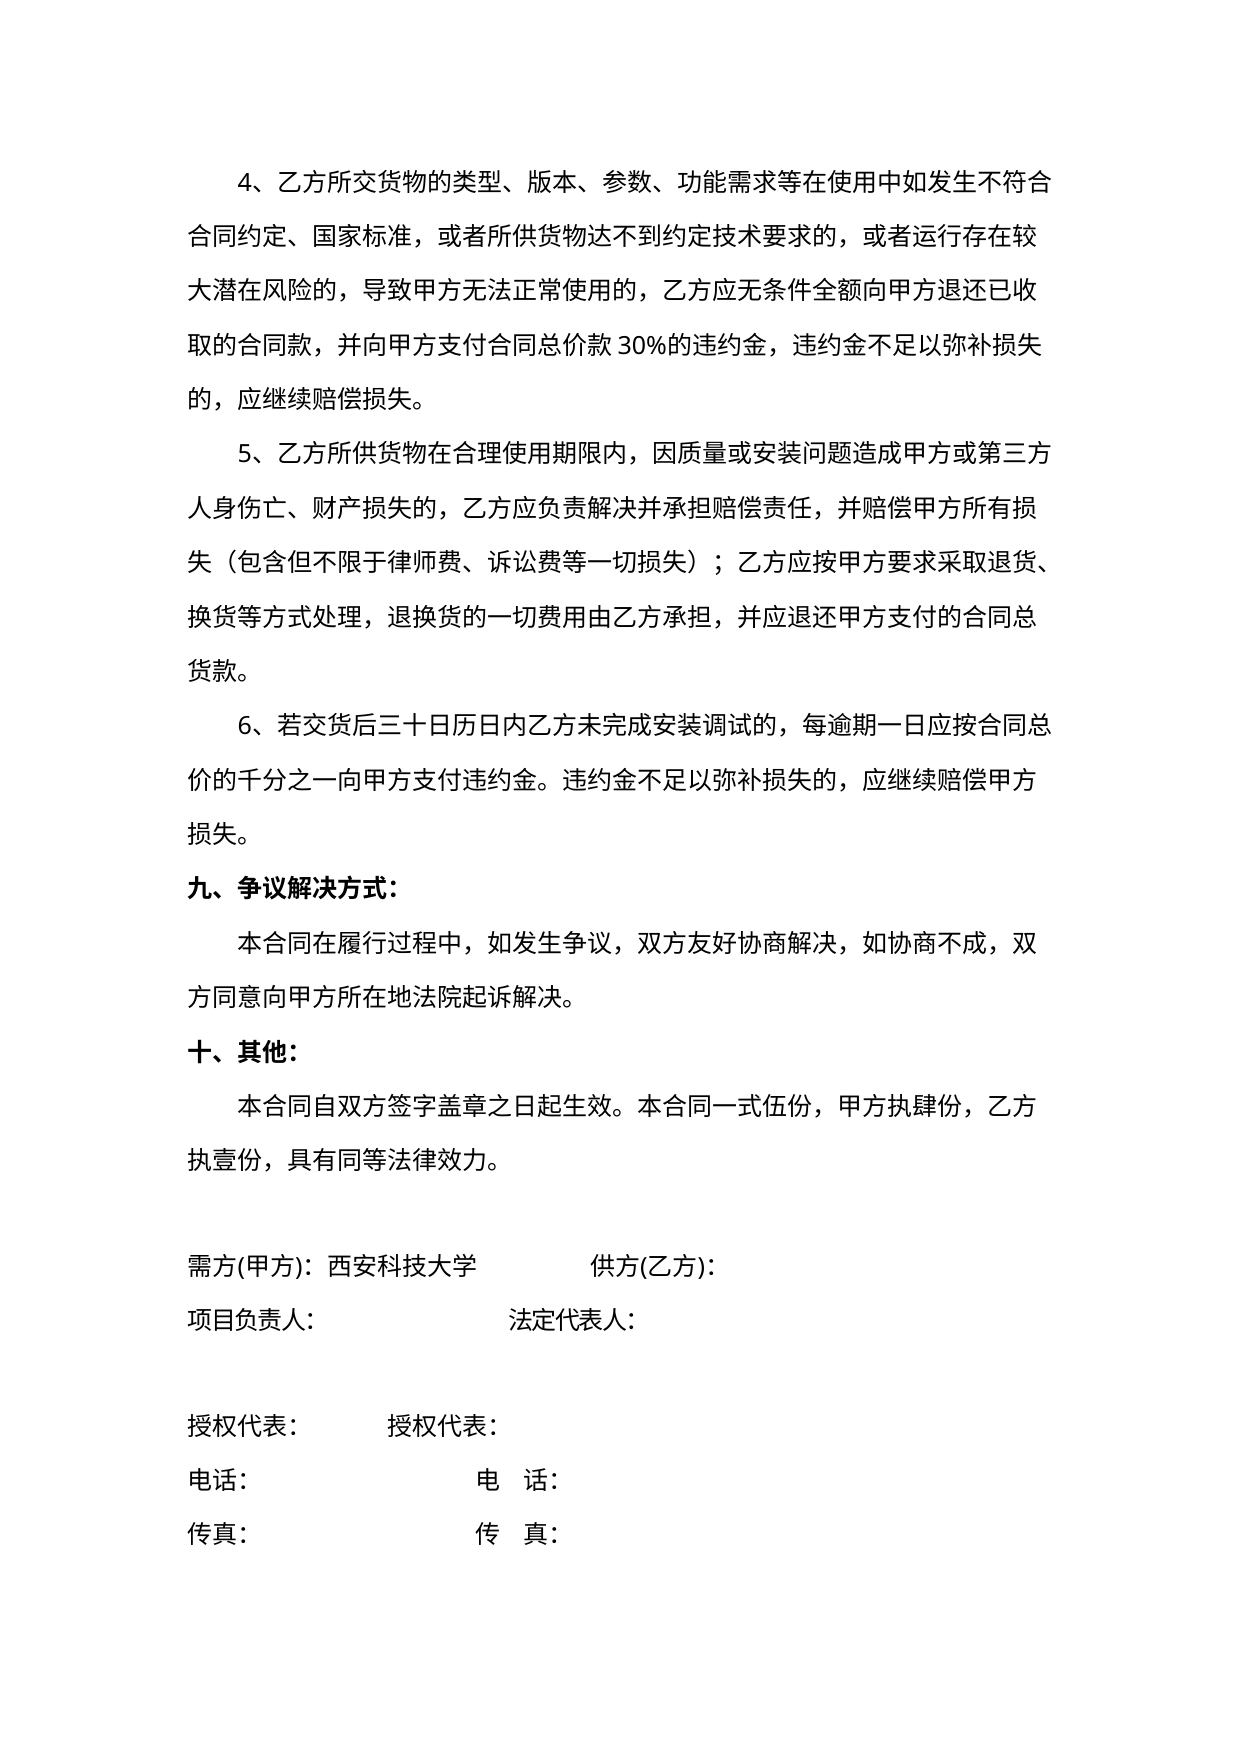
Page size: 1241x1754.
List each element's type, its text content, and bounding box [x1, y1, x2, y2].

text 十、其他： [187, 1032, 1053, 1068]
text 需方(甲方)：西安科技大学 供方(乙方)： [187, 1246, 1053, 1282]
text 本合同自双方签字盖章之日起生效。本合同一式伍份，甲方执肆份，乙方执壹份，具有同等法律效力。 [187, 1086, 1053, 1177]
text 本合同在履行过程中，如发生争议，双方友好协商解决，如协商不成，双方同意向甲方所在地法院起诉解决。 [187, 923, 1053, 1014]
text 4、乙方所交货物的类型、版本、参数、功能需求等在使用中如发生不符合合同约定、国家标准，或者所供货物达不到约定技术要求的，或者运行存在较大潜在风险的，导致甲方无法正常使用的，乙方应无条件全额向甲方退还已收取的合同款，并向甲方支付合同总价款30%的违约金，违约金不足以弥补损失的，应继续赔偿损失。 [187, 162, 1053, 416]
text 电话： 电 话： [187, 1460, 1053, 1497]
text 传真： 传 真： [187, 1515, 1053, 1551]
text 6、若交货后三十日历日内乙方未完成安装调试的，每逾期一日应按合同总价的千分之一向甲方支付违约金。违约金不足以弥补损失的，应继续赔偿甲方损失。 [187, 706, 1053, 851]
text 5、乙方所供货物在合理使用期限内，因质量或安装问题造成甲方或第三方人身伤亡、财产损失的，乙方应负责解决并承担赔偿责任，并赔偿甲方所有损失（包含但不限于律师费、诉讼费等一切损失）；乙方应按甲方要求采取退货、换货等方式处理，退换货的一切费用由乙方承担，并应退还甲方支付的合同总货款。 [187, 434, 1053, 688]
text 项目负责人： 法定代表人： [187, 1301, 1053, 1337]
text 九、争议解决方式： [187, 869, 1053, 905]
text 授权代表： 授权代表： [187, 1406, 1053, 1442]
